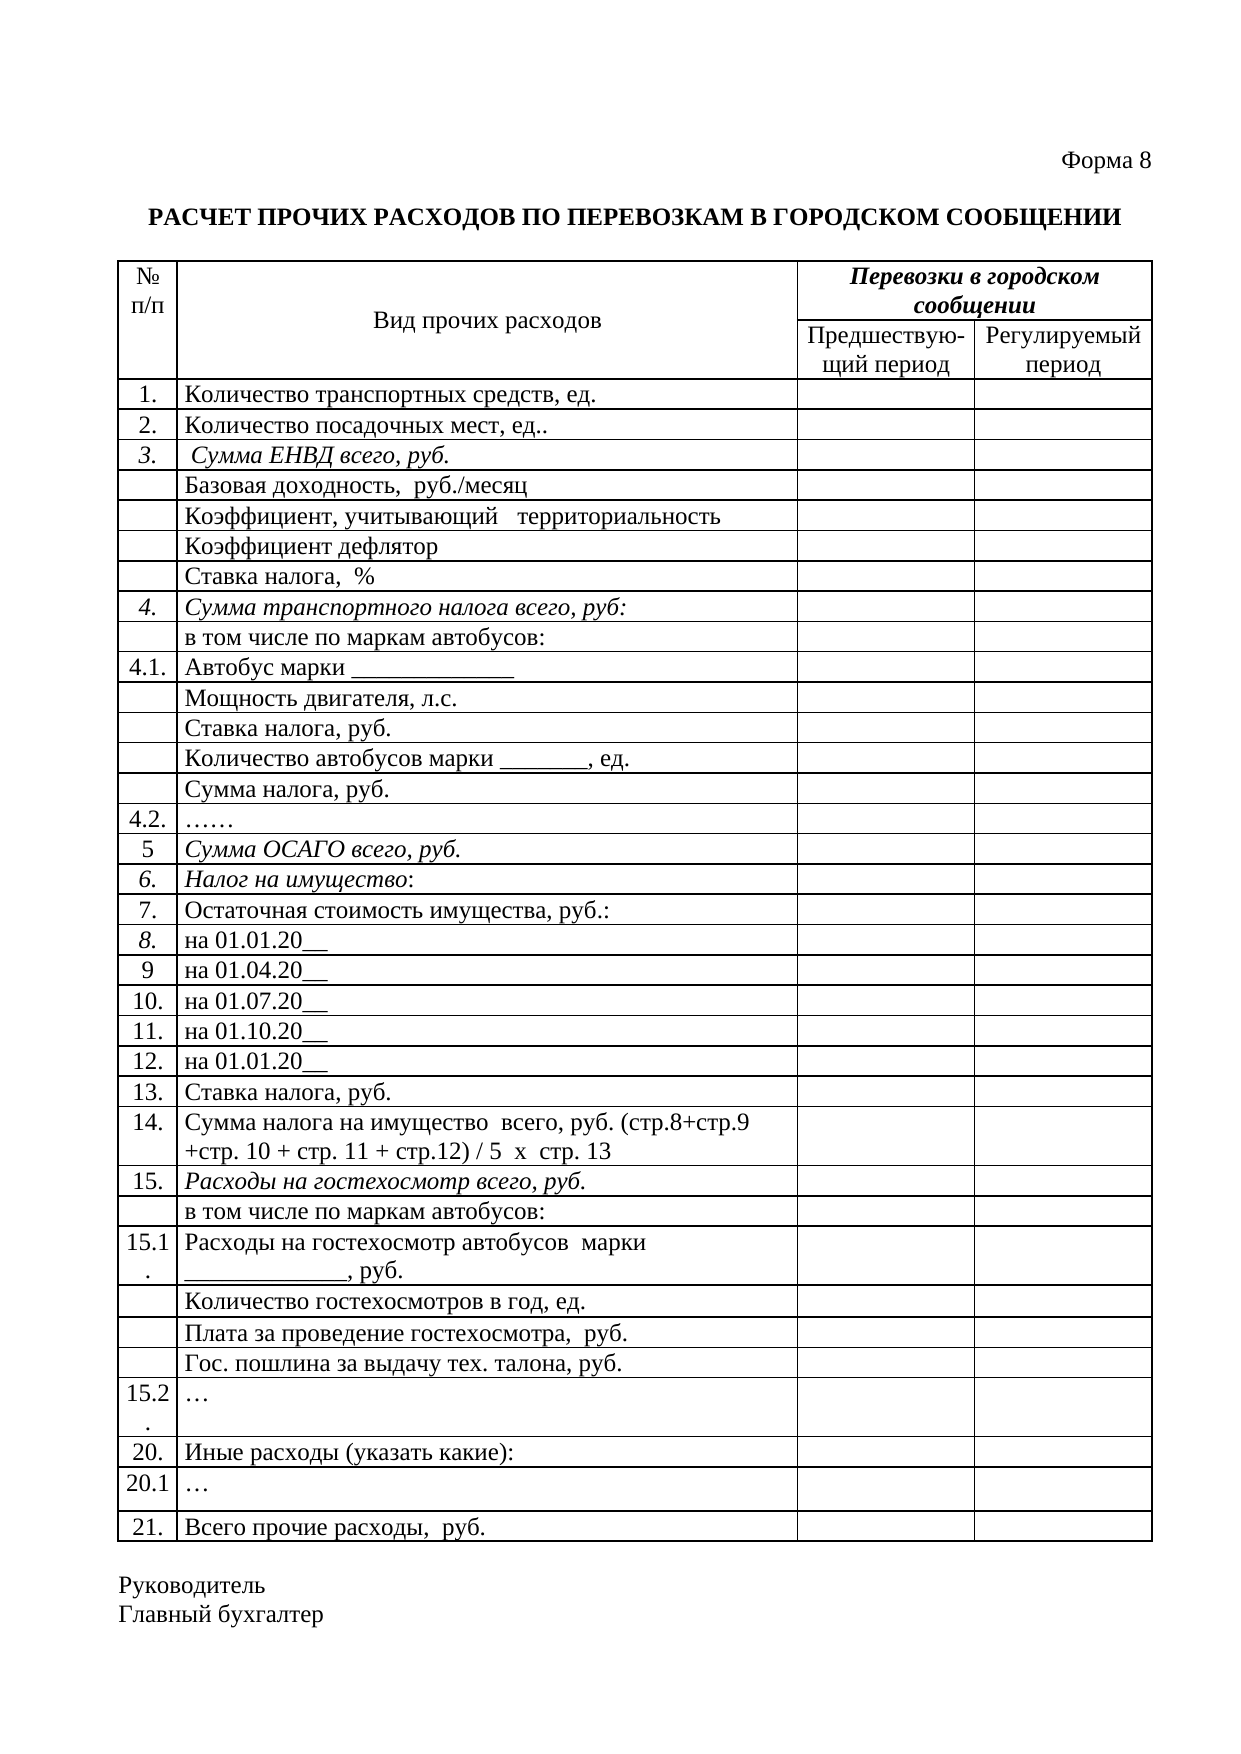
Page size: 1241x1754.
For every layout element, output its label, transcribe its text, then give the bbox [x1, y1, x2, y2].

table_cell 12. [119, 1047, 176, 1075]
table_cell Сумма ЕНВД всего, руб. [178, 440, 797, 469]
table_cell 8. [119, 925, 176, 954]
table_cell [975, 531, 1151, 560]
table_cell [798, 440, 974, 469]
table_cell [975, 1378, 1151, 1436]
table_cell 4.1. [119, 652, 176, 681]
table_cell [975, 1227, 1151, 1284]
table_cell [975, 380, 1151, 408]
table_cell [119, 562, 176, 590]
table_cell 15. [119, 1166, 176, 1195]
table_cell [798, 1197, 974, 1225]
table_cell [975, 410, 1151, 439]
table_cell [975, 895, 1151, 924]
table_cell Мощность двигателя, л.с. [178, 683, 797, 711]
table_cell [119, 1348, 176, 1377]
table_cell Остаточная стоимость имущества, руб.: [178, 895, 797, 924]
table_cell [975, 804, 1151, 833]
table_cell [975, 925, 1151, 954]
table_cell [975, 683, 1151, 711]
table_cell … [178, 1378, 797, 1436]
table_cell [119, 683, 176, 711]
table_cell [798, 622, 974, 651]
table_cell [798, 1166, 974, 1195]
table_header Перевозки в городском сообщении [798, 262, 1151, 319]
table_cell 21. [119, 1512, 176, 1540]
table_cell [798, 562, 974, 590]
table_cell Сумма ОСАГО всего, руб. [178, 834, 797, 863]
table_cell Коэффициент, учитывающий территориальность [178, 501, 797, 529]
table_cell [798, 380, 974, 408]
table_cell Сумма налога на имущество всего, руб. (стр.8+стр.9 +стр. 10 + стр. 11 + стр.12) / 5 х стр. 13 [178, 1107, 797, 1164]
table_cell Сумма налога, руб. [178, 774, 797, 802]
table_cell [119, 1318, 176, 1346]
table_cell на 01.07.20__ [178, 986, 797, 1014]
table_cell [975, 834, 1151, 863]
table_cell [119, 531, 176, 560]
table_cell в том числе по маркам автобусов: [178, 622, 797, 651]
table_cell Предшествую-щий период [798, 321, 974, 378]
table_cell [798, 501, 974, 529]
table_cell [975, 622, 1151, 651]
table_cell Количество автобусов марки _______, ед. [178, 743, 797, 772]
table_cell [975, 1166, 1151, 1195]
table_cell [975, 1047, 1151, 1075]
table_cell Ставка налога, % [178, 562, 797, 590]
table_cell [798, 683, 974, 711]
table_cell Автобус марки _____________ [178, 652, 797, 681]
table_cell [119, 1286, 176, 1316]
table_cell [798, 531, 974, 560]
table_cell Количество гостехосмотров в год, ед. [178, 1286, 797, 1316]
table_cell Расходы на гостехосмотр всего, руб. [178, 1166, 797, 1195]
table_cell [798, 1077, 974, 1106]
table_cell [975, 471, 1151, 499]
table_cell [975, 743, 1151, 772]
table_cell [975, 1107, 1151, 1164]
table_cell [798, 895, 974, 924]
text Руководитель [118, 1571, 1152, 1599]
table_cell 7. [119, 895, 176, 924]
table_cell [798, 1437, 974, 1466]
table_cell [798, 1047, 974, 1075]
table_cell Регулируемый период [975, 321, 1151, 378]
table_cell [798, 743, 974, 772]
table_cell [798, 652, 974, 681]
text Главный бухгалтер [118, 1599, 1152, 1628]
table_cell на 01.10.20__ [178, 1016, 797, 1045]
table_cell [798, 1227, 974, 1284]
table_cell 14. [119, 1107, 176, 1164]
table_cell [119, 713, 176, 742]
table_cell [119, 743, 176, 772]
table_cell 9 [119, 956, 176, 984]
table_cell [798, 1286, 974, 1316]
table_cell [798, 834, 974, 863]
table_cell [798, 1107, 974, 1164]
table_cell [975, 1197, 1151, 1225]
table_cell 1. [119, 380, 176, 408]
table_cell Количество транспортных средств, ед. [178, 380, 797, 408]
table_cell [975, 592, 1151, 621]
table_cell 4.2. [119, 804, 176, 833]
table_cell [975, 865, 1151, 893]
table_cell 13. [119, 1077, 176, 1106]
table_cell [975, 1348, 1151, 1377]
table_cell 20. [119, 1437, 176, 1466]
table_cell [975, 1512, 1151, 1540]
table_cell 5 [119, 834, 176, 863]
table_cell [798, 1378, 974, 1436]
table_header Вид прочих расходов [178, 262, 797, 378]
table_cell [975, 774, 1151, 802]
table_cell [975, 1286, 1151, 1316]
title Форма 8 [118, 145, 1152, 174]
table_cell 11. [119, 1016, 176, 1045]
table_cell [798, 986, 974, 1014]
table_cell [975, 1077, 1151, 1106]
table_cell 20.1 [119, 1468, 176, 1510]
table_cell Плата за проведение гостехосмотра, руб. [178, 1318, 797, 1346]
table_cell [119, 774, 176, 802]
table_cell [798, 471, 974, 499]
table_cell [975, 1468, 1151, 1510]
table_cell 3. [119, 440, 176, 469]
table_cell [798, 774, 974, 802]
table_cell [798, 410, 974, 439]
table_cell Базовая доходность, руб./месяц [178, 471, 797, 499]
table_cell [798, 865, 974, 893]
table_cell Коэффициент дефлятор [178, 531, 797, 560]
table_cell [975, 440, 1151, 469]
table_cell Сумма транспортного налога всего, руб: [178, 592, 797, 621]
table_cell [119, 1197, 176, 1225]
table_cell [975, 1318, 1151, 1346]
table_cell [119, 501, 176, 529]
table_cell [798, 1468, 974, 1510]
table_cell [798, 1348, 974, 1377]
table_cell Гос. пошлина за выдачу тех. талона, руб. [178, 1348, 797, 1377]
table_cell Ставка налога, руб. [178, 713, 797, 742]
table_cell в том числе по маркам автобусов: [178, 1197, 797, 1225]
table_cell [119, 471, 176, 499]
table_cell Иные расходы (указать какие): [178, 1437, 797, 1466]
table_cell Расходы на гостехосмотр автобусов марки _____________, руб. [178, 1227, 797, 1284]
table_header № п/п [119, 262, 176, 378]
table_cell …… [178, 804, 797, 833]
table_cell … [178, 1468, 797, 1510]
table_cell [798, 925, 974, 954]
table_cell 15.2. [119, 1378, 176, 1436]
table_cell [798, 1318, 974, 1346]
table_cell 2. [119, 410, 176, 439]
table_cell [975, 562, 1151, 590]
table_cell [975, 1437, 1151, 1466]
table_cell [798, 804, 974, 833]
table_cell 4. [119, 592, 176, 621]
table_cell [975, 501, 1151, 529]
table_cell [975, 956, 1151, 984]
table_cell [119, 622, 176, 651]
table_cell [798, 1016, 974, 1045]
table_cell Ставка налога, руб. [178, 1077, 797, 1106]
table_cell [798, 713, 974, 742]
table_cell [975, 713, 1151, 742]
table_cell 15.1. [119, 1227, 176, 1284]
table_cell [798, 1512, 974, 1540]
table_cell на 01.04.20__ [178, 956, 797, 984]
table_cell Всего прочие расходы, руб. [178, 1512, 797, 1540]
table_cell [975, 1016, 1151, 1045]
table_cell [798, 956, 974, 984]
table_cell [975, 652, 1151, 681]
table_cell 6. [119, 865, 176, 893]
table_cell на 01.01.20__ [178, 1047, 797, 1075]
table_cell 10. [119, 986, 176, 1014]
table_cell Количество посадочных мест, ед.. [178, 410, 797, 439]
table_cell Налог на имущество: [178, 865, 797, 893]
table_cell на 01.01.20__ [178, 925, 797, 954]
table_cell [798, 592, 974, 621]
table_cell [975, 986, 1151, 1014]
title РАСЧЕТ ПРОЧИХ РАСХОДОВ ПО ПЕРЕВОЗКАМ В ГОРОДСКОМ СООБЩЕНИИ [118, 202, 1152, 231]
